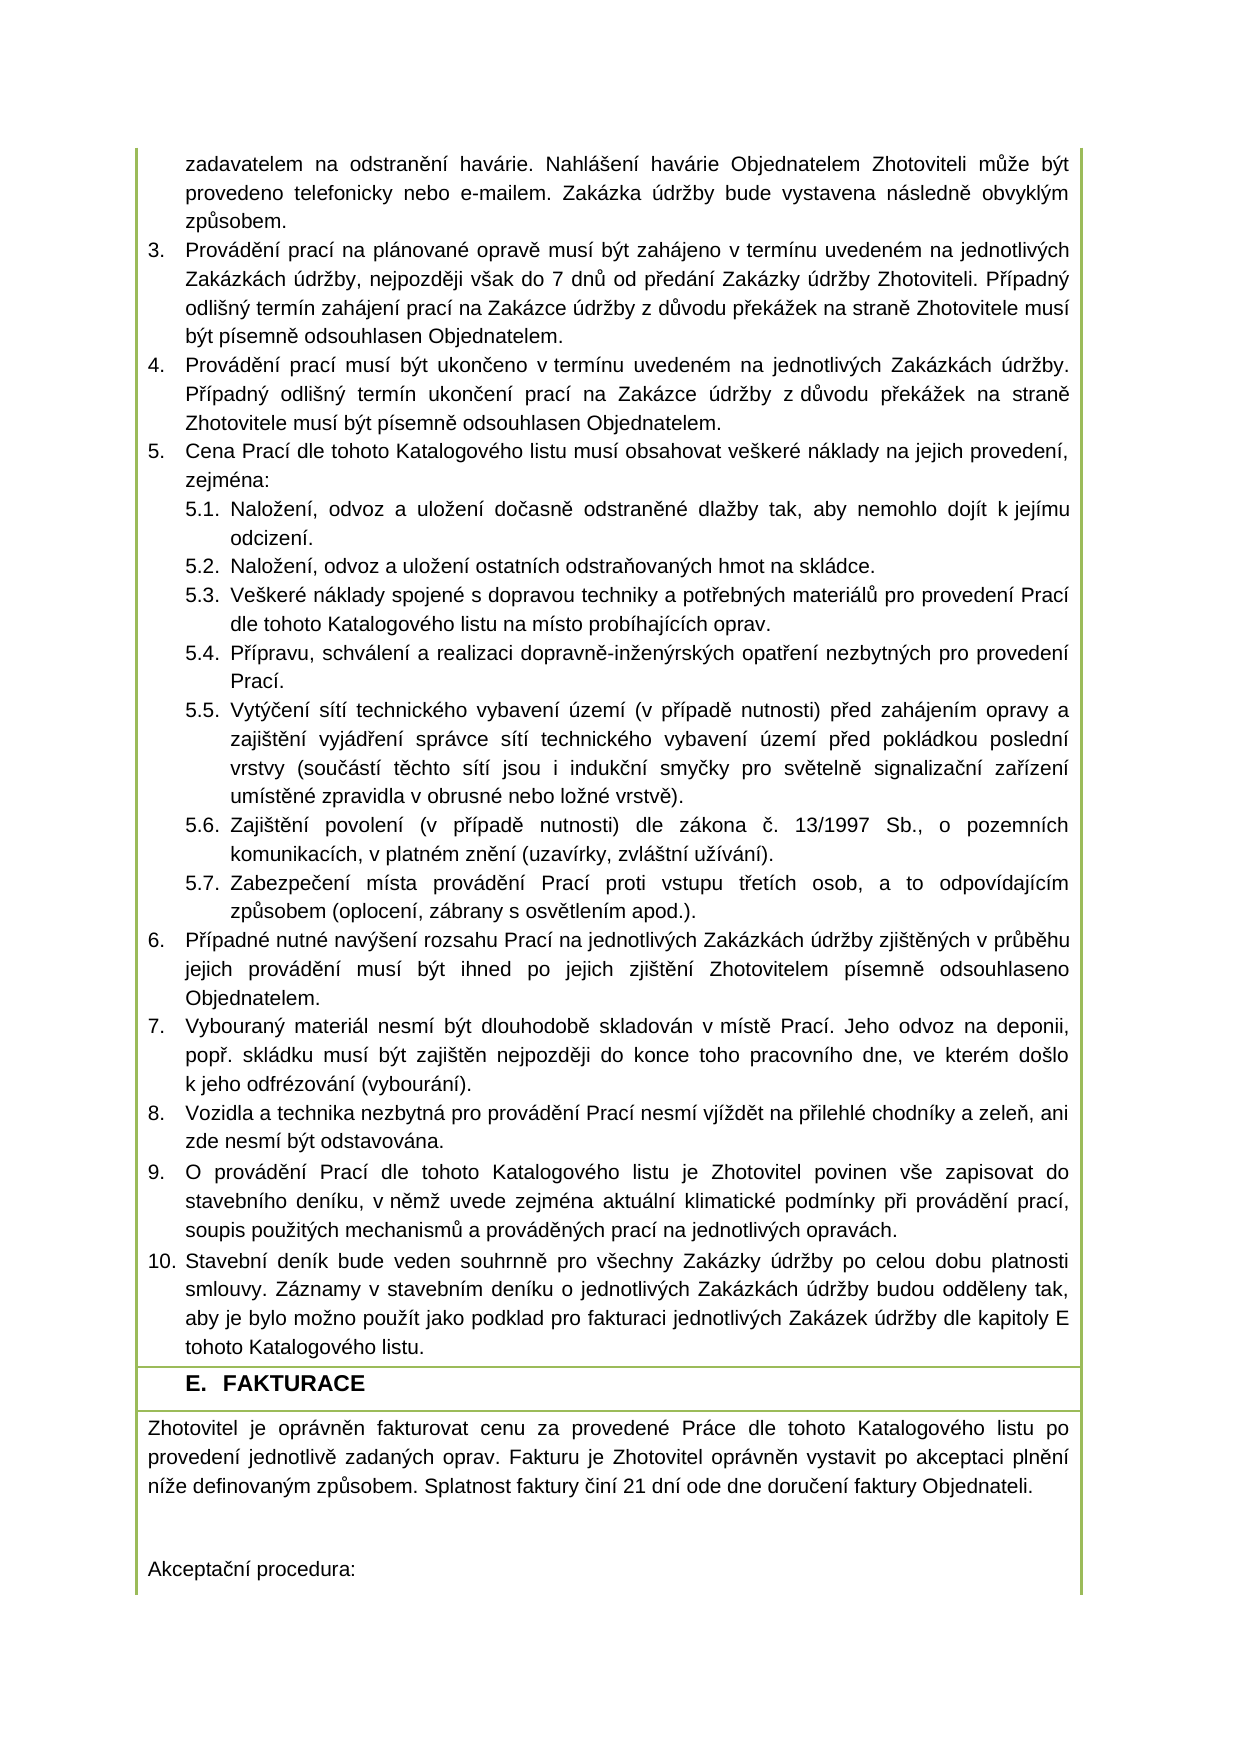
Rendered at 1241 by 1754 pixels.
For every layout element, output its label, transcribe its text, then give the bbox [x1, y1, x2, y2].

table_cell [138, 1412, 1080, 1595]
table_cell Fakturace [138, 1368, 1080, 1410]
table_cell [138, 148, 1080, 1366]
